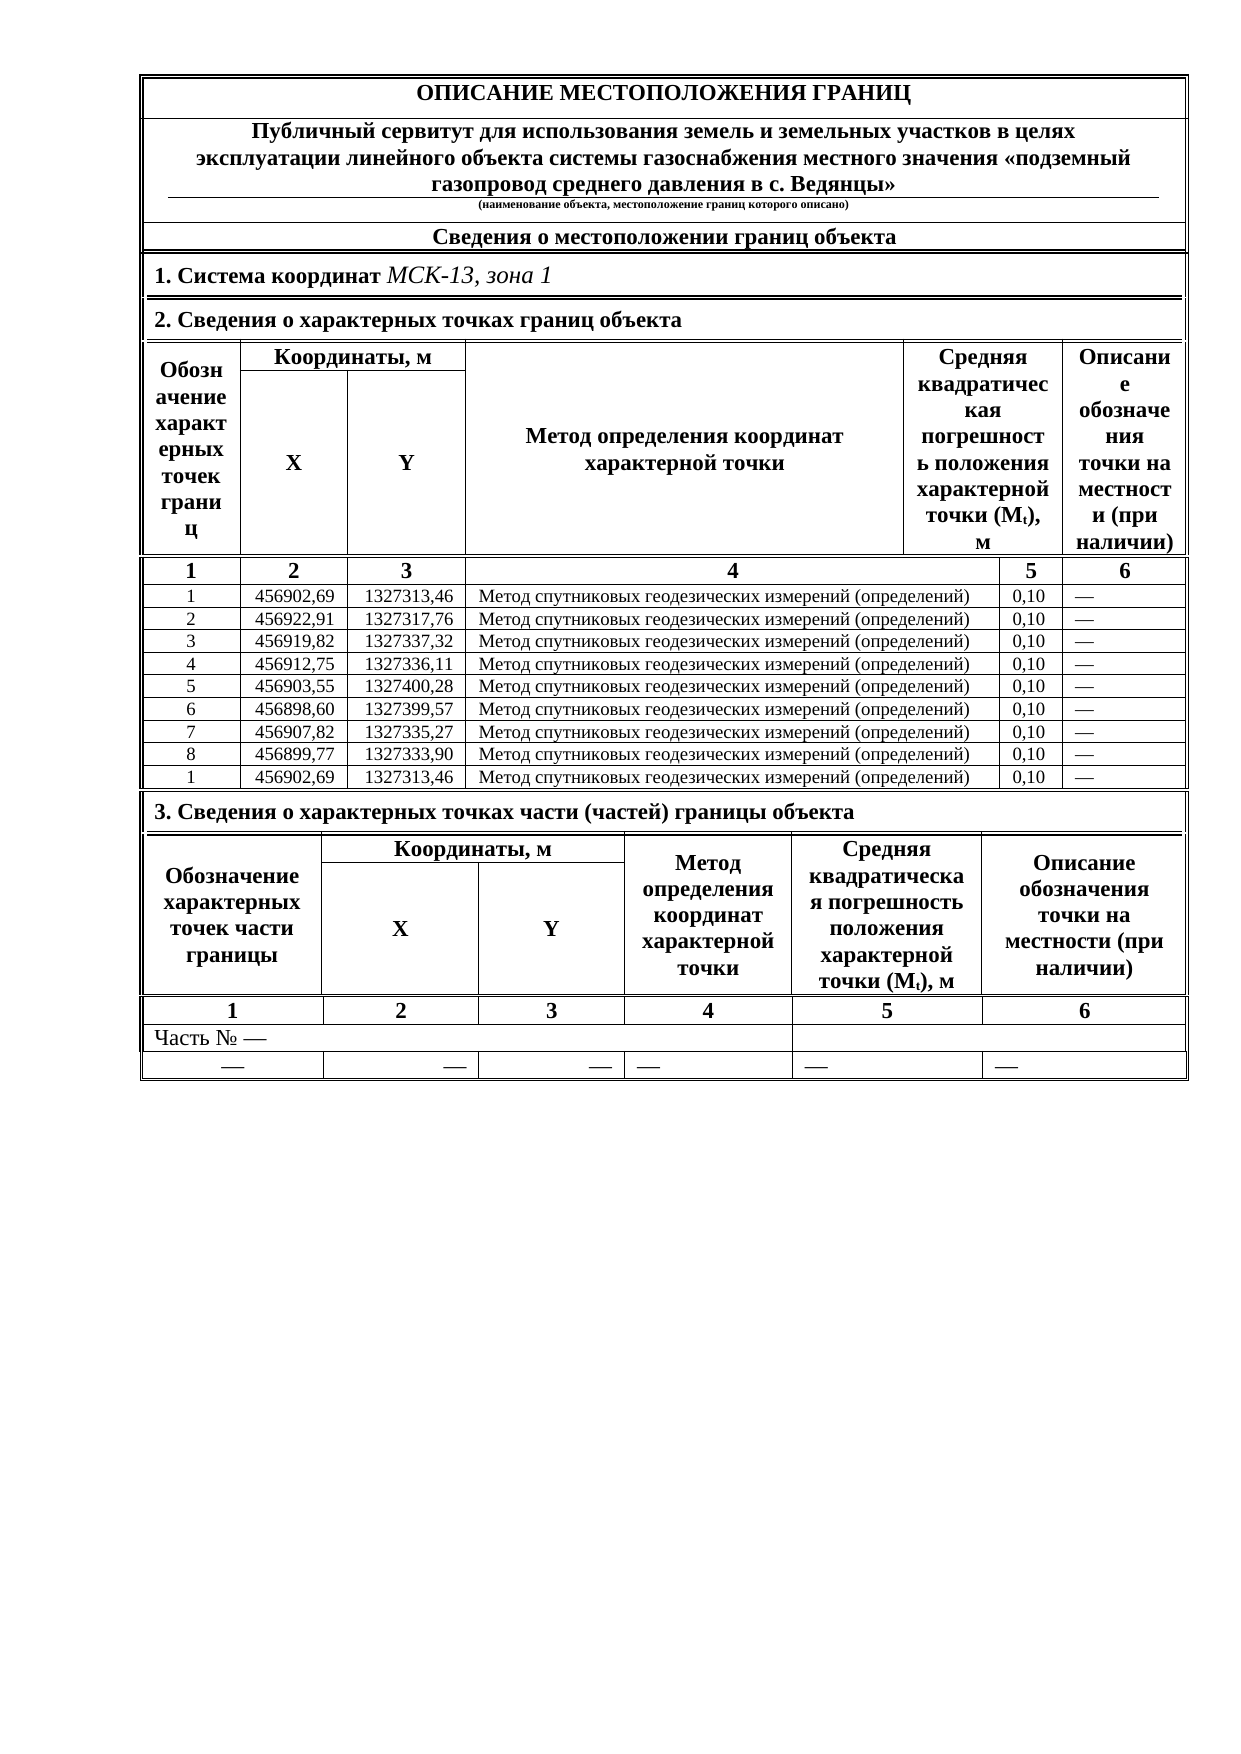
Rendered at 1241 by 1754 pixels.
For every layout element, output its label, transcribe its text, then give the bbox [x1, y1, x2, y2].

table_cell 456902,69 [241, 585, 347, 607]
table_cell 0,10 [1000, 585, 1062, 607]
table_header 1. Система координат МСК-13, зона 1 [144, 254, 1185, 295]
table_cell 1327313,46 [348, 585, 465, 607]
table_cell 0,10 [1000, 721, 1062, 742]
table_cell Метод определения координат характерной точки [625, 836, 791, 993]
table_cell — [1063, 766, 1185, 787]
table_cell — [793, 1052, 982, 1078]
table_cell 8 [144, 743, 240, 765]
table_cell Метод спутниковых геодезических измерений (определений) [466, 698, 999, 719]
table_cell 1327333,90 [348, 743, 465, 765]
table_cell 2 [144, 608, 240, 629]
table_cell Метод спутниковых геодезических измерений (определений) [466, 653, 999, 674]
table_cell 1327313,46 [348, 766, 465, 787]
table_header 3. Сведения о характерных точках части (частей) границы объекта [144, 792, 1185, 831]
table_cell — [625, 1052, 792, 1078]
table_cell 1327400,28 [348, 675, 465, 697]
table_cell 456919,82 [241, 630, 347, 652]
table_cell Описание обозначения точки на местности (при наличии) [1063, 339, 1187, 554]
table_cell — [1063, 630, 1185, 652]
table_header 3 [479, 997, 624, 1023]
table_cell Координаты, м [322, 836, 624, 862]
table_cell — [1063, 698, 1185, 719]
table_header 4 [625, 997, 792, 1023]
table_cell Метод спутниковых геодезических измерений (определений) [466, 766, 999, 787]
table_header 5 [793, 997, 982, 1023]
table_cell 1327335,27 [348, 721, 465, 742]
table_cell — [1063, 585, 1185, 607]
table_header 5 [1000, 558, 1062, 584]
table_cell Средняя квадратическая погрешность положения характерной точки (Мt), м [904, 343, 1062, 554]
table_cell 0,10 [1000, 698, 1062, 719]
table_cell 1327399,57 [348, 698, 465, 719]
table_cell Описание обозначения точки на местности (при наличии) [982, 831, 1187, 993]
table_cell — [1063, 743, 1185, 765]
table_cell 2. Сведения о характерных точках границ объекта [142, 295, 1187, 338]
table_header 1. Система координат МСК-13, зона 1 [144, 119, 1185, 222]
table_cell — [983, 1052, 1186, 1078]
table_cell 5 [144, 675, 240, 697]
table_cell 6 [144, 698, 240, 719]
table_cell 1 [144, 766, 240, 787]
table_cell 1 [144, 585, 240, 607]
table_cell 1327336,11 [348, 653, 465, 674]
table_cell 456912,75 [241, 653, 347, 674]
table_header 6 [1063, 558, 1185, 584]
table_cell Часть № — [144, 1025, 792, 1051]
table_cell — [143, 1052, 323, 1078]
table_cell 1327337,32 [348, 630, 465, 652]
table_cell Обозначение характерных точек части границы [142, 831, 321, 993]
table_cell Метод спутниковых геодезических измерений (определений) [466, 585, 999, 607]
table_cell — [324, 1052, 478, 1078]
table_cell — [479, 1052, 624, 1078]
table_cell Метод определения координат характерной точки [466, 343, 903, 554]
table_header 2 [241, 558, 347, 584]
table_cell 3 [144, 630, 240, 652]
table_cell Средняя квадратическая погрешность положения характерной точки (Мt), м [792, 836, 981, 993]
table_cell 0,10 [1000, 630, 1062, 652]
table_header 2 [324, 997, 478, 1023]
table_cell Обозначение характерных точек границ [142, 339, 240, 554]
table_cell — [1063, 653, 1185, 674]
table_cell Х [241, 371, 347, 554]
table_header 3 [348, 558, 465, 584]
table_cell Метод спутниковых геодезических измерений (определений) [466, 721, 999, 742]
table_header 6 [983, 997, 1185, 1023]
table_cell Метод спутниковых геодезических измерений (определений) [466, 608, 999, 629]
table_cell 0,10 [1000, 653, 1062, 674]
table_cell 1327317,76 [348, 608, 465, 629]
table_cell 0,10 [1000, 743, 1062, 765]
table_header 1. Система координат МСК-13, зона 1 [144, 223, 1185, 249]
table_cell Координаты, м [241, 343, 465, 369]
table_cell 456899,77 [241, 743, 347, 765]
table_cell 456898,60 [241, 698, 347, 719]
table_cell — [1063, 608, 1185, 629]
table_cell Х [322, 863, 478, 993]
table_header 1 [144, 558, 240, 584]
table_cell 456902,69 [241, 766, 347, 787]
table_header 1 [144, 997, 323, 1023]
table_cell — [1063, 675, 1185, 697]
table_cell 456922,91 [241, 608, 347, 629]
table_cell Y [348, 371, 465, 554]
table_cell Метод спутниковых геодезических измерений (определений) [466, 630, 999, 652]
table_cell Метод спутниковых геодезических измерений (определений) [466, 675, 999, 697]
table_cell 0,10 [1000, 766, 1062, 787]
table_cell Y [479, 863, 624, 993]
table_cell 7 [144, 721, 240, 742]
table_cell 0,10 [1000, 608, 1062, 629]
table_cell 4 [144, 653, 240, 674]
table_cell 0,10 [1000, 675, 1062, 697]
table_header 4 [466, 558, 999, 584]
table_cell 456907,82 [241, 721, 347, 742]
table_cell Метод спутниковых геодезических измерений (определений) [466, 743, 999, 765]
table_cell — [1063, 721, 1185, 742]
table_cell [793, 1025, 1185, 1051]
table_cell 456903,55 [241, 675, 347, 697]
